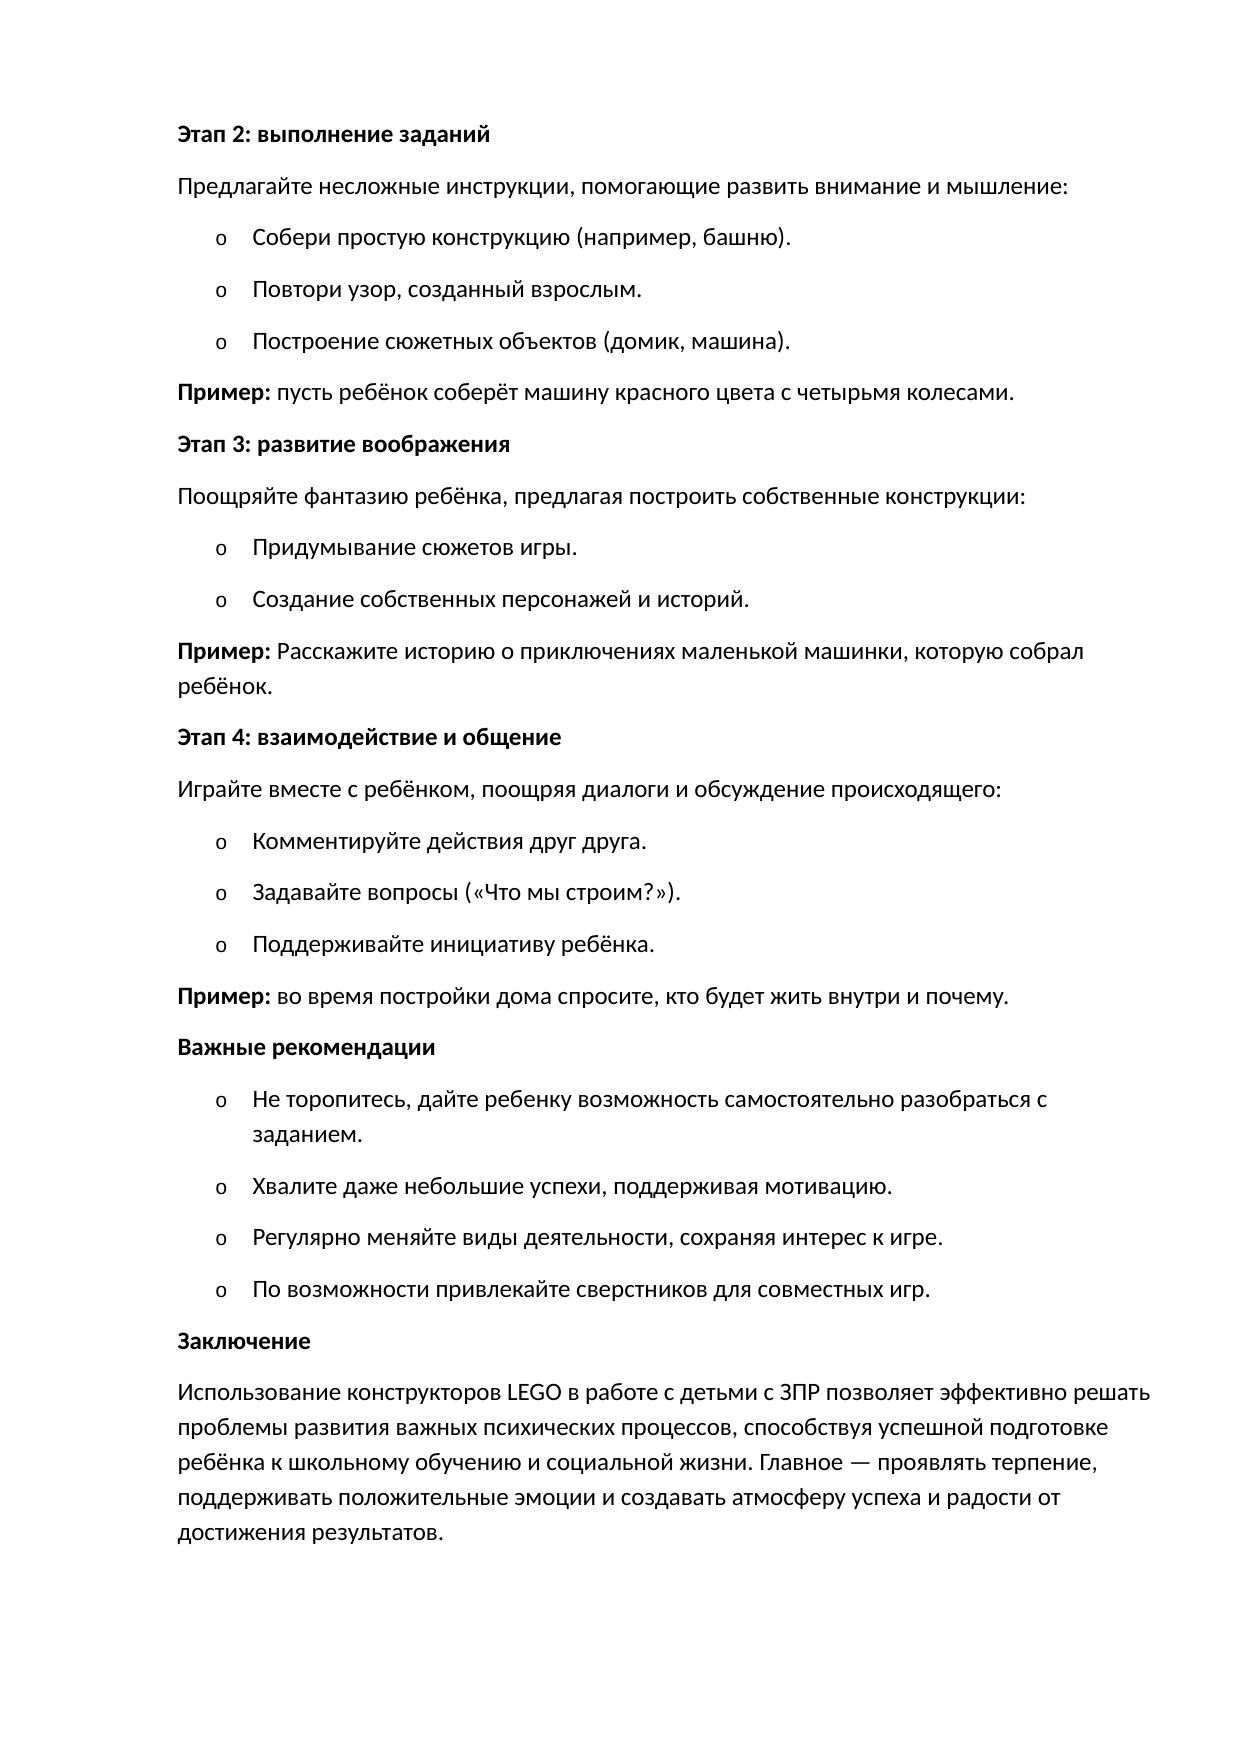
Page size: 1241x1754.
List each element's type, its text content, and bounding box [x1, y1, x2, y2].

list Повтори узор, созданный взрослым. [215, 273, 1152, 304]
text Играйте вместе с ребёнком, поощряя диалоги и обсуждение происходящего: [177, 773, 1152, 804]
list Придумывание сюжетов игры. [215, 531, 1152, 562]
text Предлагайте несложные инструкции, помогающие развить внимание и мышление: [177, 170, 1152, 200]
list Собери простую конструкцию (например, башню). [215, 221, 1152, 252]
text Пример: пусть ребёнок соберёт машину красного цвета с четырьмя колесами. [177, 376, 1152, 407]
text Пример: Расскажите историю о приключениях маленькой машинки, которую собрал ребёнок. [177, 635, 1152, 700]
text Использование конструкторов LEGO в работе с детьми с ЗПР позволяет эффективно решать проблемы развития важных психических процессов, способствуя успешной подготовке ребёнка к школьному обучению и социальной жизни. Главное — проявлять терпение, поддерживать положительные эмоции и создавать атмосферу успеха и радости от достижения результатов. [177, 1376, 1152, 1547]
text Этап 4: взаимодействие и общение [177, 721, 1152, 752]
list Хвалите даже небольшие успехи, поддерживая мотивацию. [215, 1170, 1152, 1200]
list Задавайте вопросы («Что мы строим?»). [215, 876, 1152, 907]
text Поощряйте фантазию ребёнка, предлагая построить собственные конструкции: [177, 480, 1152, 510]
text Этап 3: развитие воображения [177, 428, 1152, 459]
list Построение сюжетных объектов (домик, машина). [215, 325, 1152, 355]
text Важные рекомендации [177, 1031, 1152, 1062]
text Заключение [177, 1325, 1152, 1355]
list Не торопитесь, дайте ребенку возможность самостоятельно разобраться с заданием. [215, 1083, 1152, 1149]
text Пример: во время постройки дома спросите, кто будет жить внутри и почему. [177, 980, 1152, 1010]
list По возможности привлекайте сверстников для совместных игр. [215, 1273, 1152, 1304]
list Комментируйте действия друг друга. [215, 825, 1152, 855]
list Поддерживайте инициативу ребёнка. [215, 928, 1152, 959]
list Создание собственных персонажей и историй. [215, 583, 1152, 614]
text Этап 2: выполнение заданий [177, 118, 1152, 149]
list Регулярно меняйте виды деятельности, сохраняя интерес к игре. [215, 1221, 1152, 1252]
